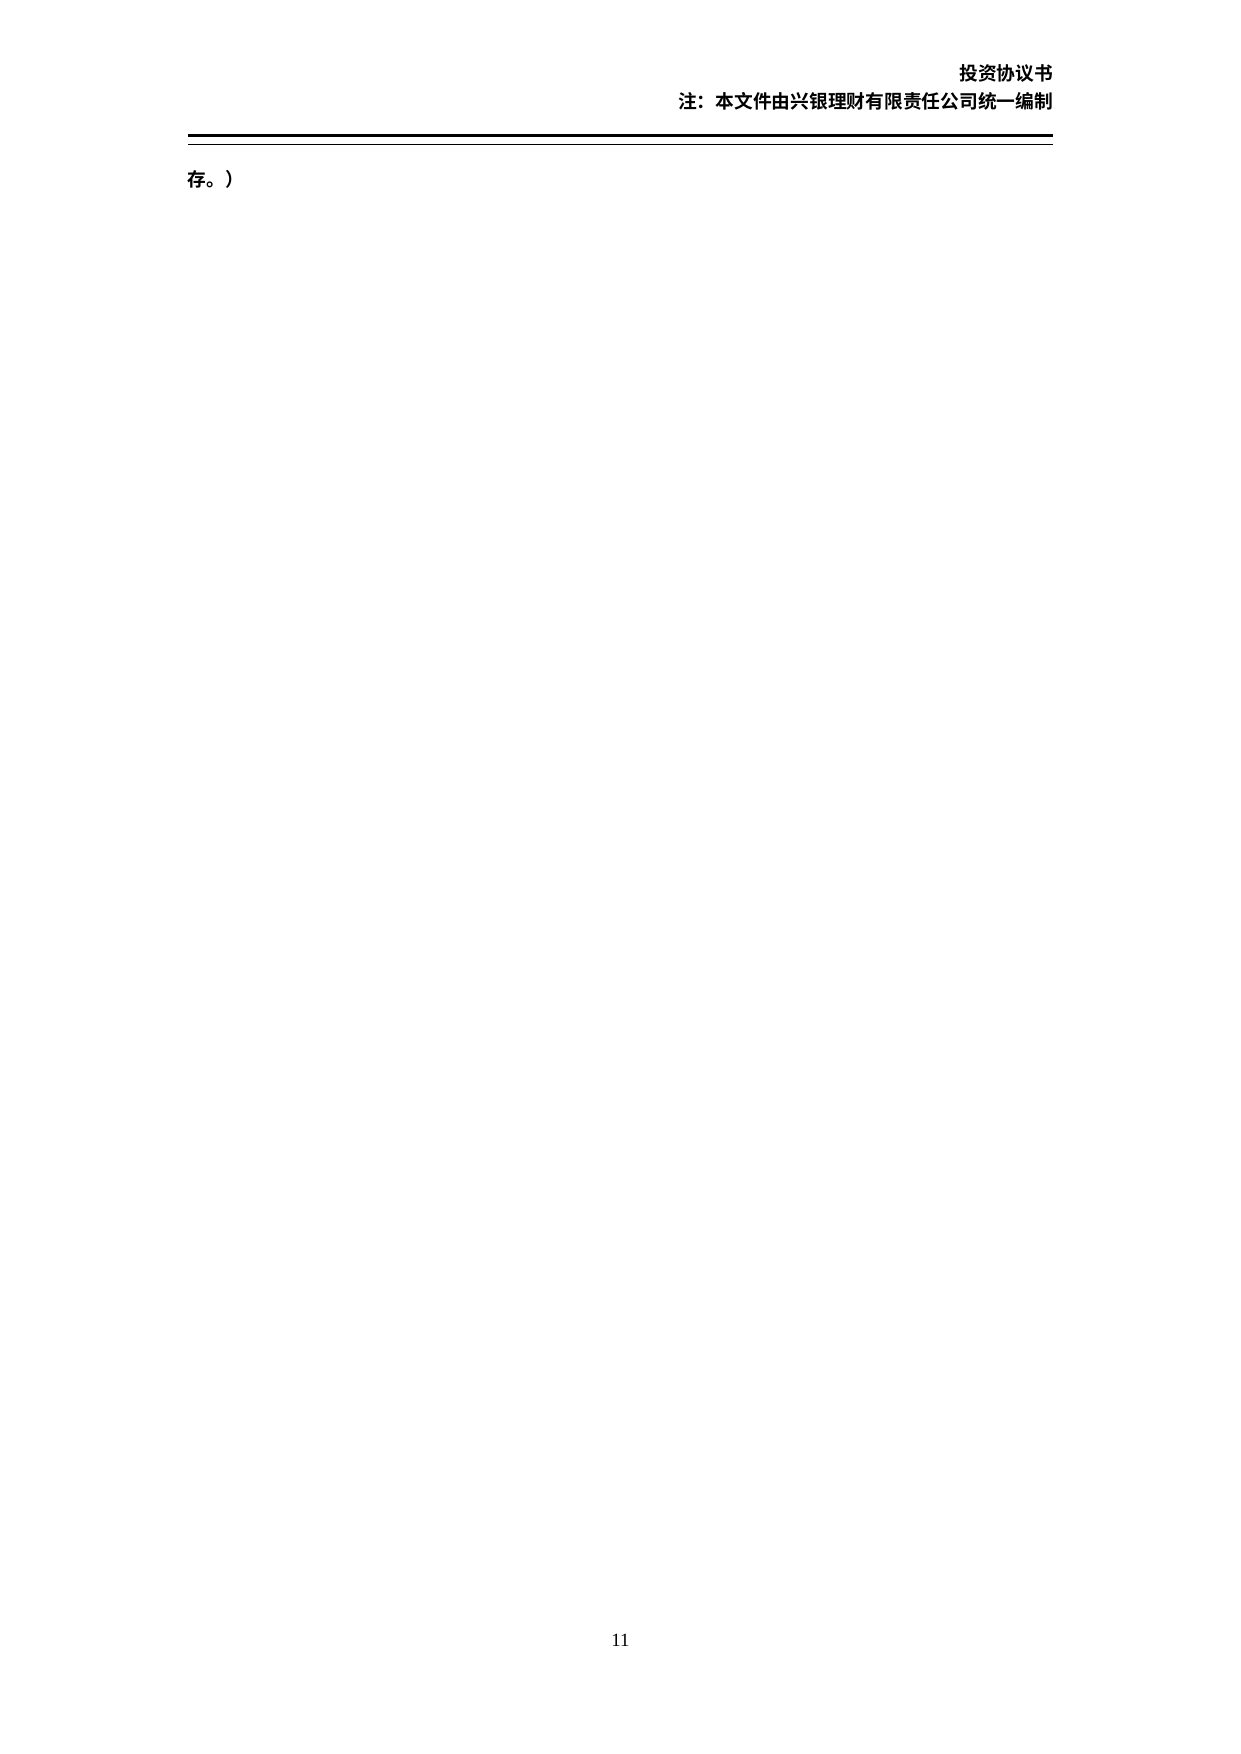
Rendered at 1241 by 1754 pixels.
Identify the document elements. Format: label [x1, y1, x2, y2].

text [187, 162, 1053, 194]
